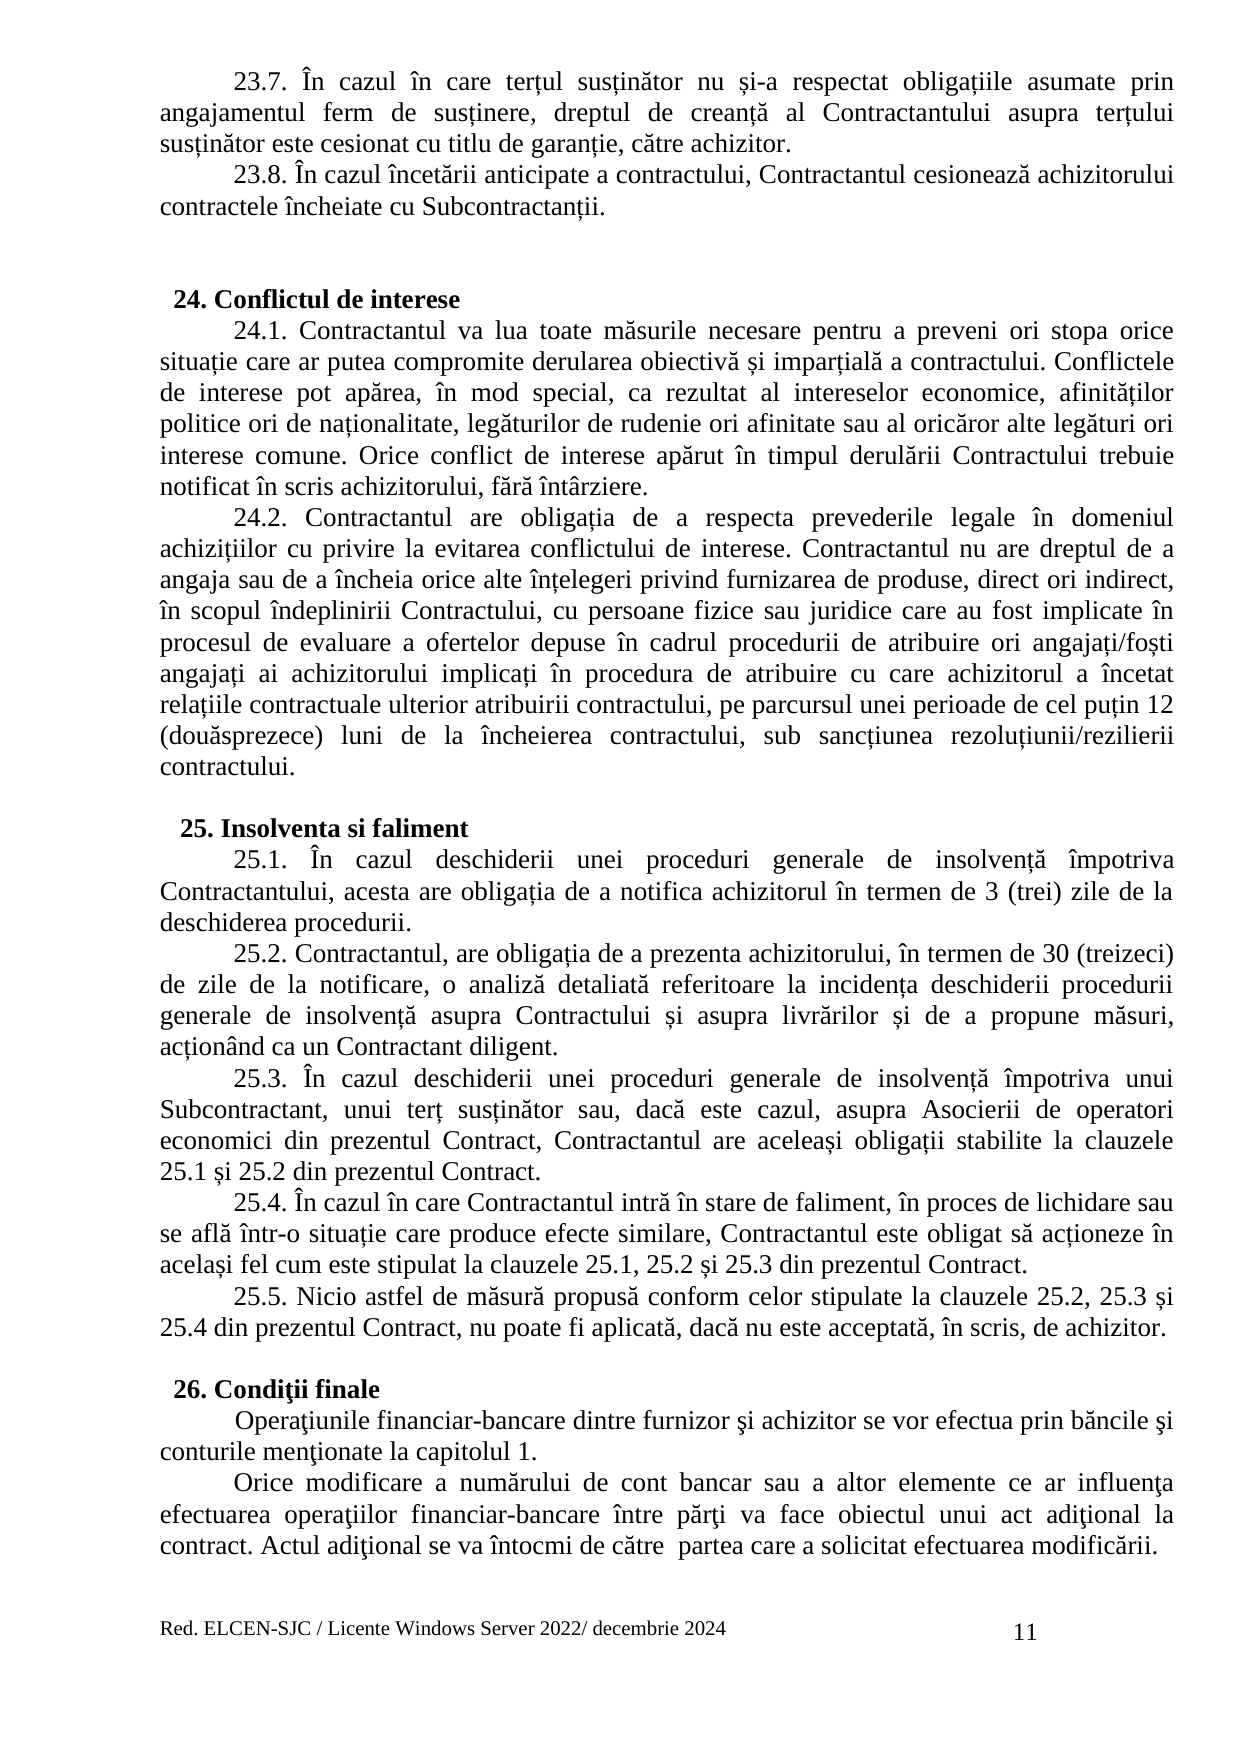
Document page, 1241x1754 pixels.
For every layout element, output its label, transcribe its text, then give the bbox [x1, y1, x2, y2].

list 25.3. În cazul deschiderii unei proceduri generale de insolvență împotriva unui Subcontractant, unui terț susținător sau, dacă este cazul, asupra Asocierii de operatori economici din prezentul Contract, Contractantul are aceleași obligații stabilite la clauzele 25.1 și 25.2 din prezentul Contract. [159, 1062, 1175, 1186]
text 23.8. În cazul încetării anticipate a contractului, Contractantul cesionează achizitorului contractele încheiate cu Subcontractanții. [159, 158, 1175, 221]
text 23.7. În cazul în care terțul susținător nu și-a respectat obligațiile asumate prin angajamentul ferm de susținere, dreptul de creanță al Contractantului asupra terțului susținător este cesionat cu titlu de garanție, către achizitor. [159, 65, 1175, 158]
text 25. Insolventa si faliment [159, 812, 1175, 844]
text Orice modificare a numărului de cont bancar sau a altor elemente ce ar influenţa efectuarea operaţiilor financiar-bancare între părţi va face obiectul unui act adiţional la contract. Actul adiţional se va întocmi de către partea care a solicitat efectuarea modificării. [159, 1467, 1175, 1560]
list 25.5. Nicio astfel de măsură propusă conform celor stipulate la clauzele 25.2, 25.3 și 25.4 din prezentul Contract, nu poate fi aplicată, dacă nu este acceptată, în scris, de achizitor. [159, 1280, 1175, 1342]
list 25.1. În cazul deschiderii unei proceduri generale de insolvență împotriva Contractantului, acesta are obligația de a notifica achizitorul în termen de 3 (trei) zile de la deschiderea procedurii. [159, 844, 1175, 937]
list 24.2. Contractantul are obligația de a respecta prevederile legale în domeniul achizițiilor cu privire la evitarea conflictului de interese. Contractantul nu are dreptul de a angaja sau de a încheia orice alte înțelegeri privind furnizarea de produse, direct ori indirect, în scopul îndeplinirii Contractului, cu persoane fizice sau juridice care au fost implicate în procesul de evaluare a ofertelor depuse în cadrul procedurii de atribuire ori angajați/foști angajați ai achizitorului implicați în procedura de atribuire cu care achizitorul a încetat relațiile contractuale ulterior atribuirii contractului, pe parcursul unei perioade de cel puțin 12 (douăsprezece) luni de la încheierea contractului, sub sancțiunea rezoluțiunii/rezilierii contractului. [159, 501, 1175, 781]
list 24. Conflictul de interese [159, 283, 1175, 314]
text Operaţiunile financiar-bancare dintre furnizor şi achizitor se vor efectua prin băncile şi conturile menţionate la capitolul 1. [159, 1404, 1175, 1467]
list 24.1. Contractantul va lua toate măsurile necesare pentru a preveni ori stopa orice situație care ar putea compromite derularea obiectivă și imparțială a contractului. Conflictele de interese pot apărea, în mod special, ca rezultat al intereselor economice, afinităților politice ori de naționalitate, legăturilor de rudenie ori afinitate sau al oricăror alte legături ori interese comune. Orice conflict de interese apărut în timpul derulării Contractului trebuie notificat în scris achizitorului, fără întârziere. [159, 314, 1175, 501]
list 25.4. În cazul în care Contractantul intră în stare de faliment, în proces de lichidare sau se află într-o situație care produce efecte similare, Contractantul este obligat să acționeze în același fel cum este stipulat la clauzele 25.1, 25.2 și 25.3 din prezentul Contract. [159, 1186, 1175, 1280]
text 26. Condiţii finale [159, 1373, 1175, 1404]
list 25.2. Contractantul, are obligația de a prezenta achizitorului, în termen de 30 (treizeci) de zile de la notificare, o analiză detaliată referitoare la incidența deschiderii procedurii generale de insolvență asupra Contractului și asupra livrărilor și de a propune măsuri, acționând ca un Contractant diligent. [159, 937, 1175, 1062]
